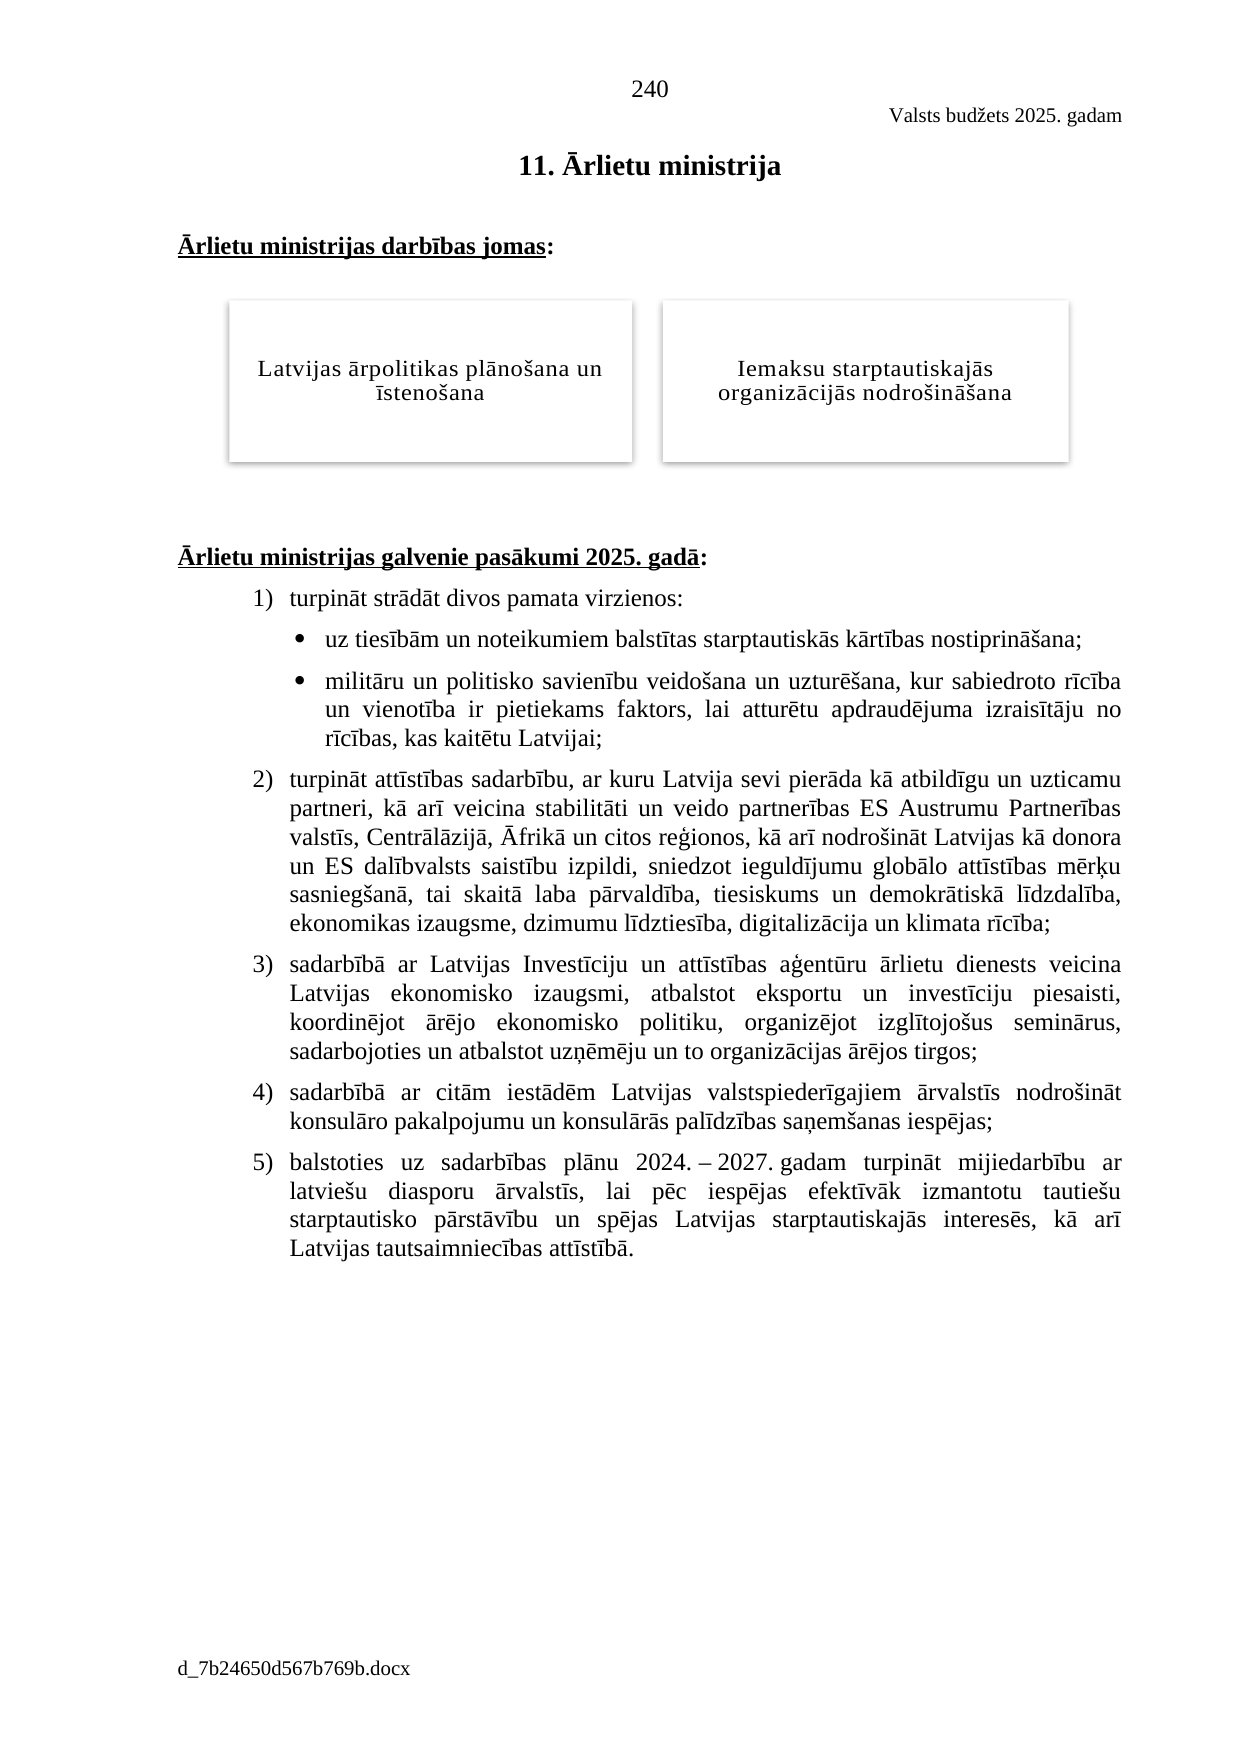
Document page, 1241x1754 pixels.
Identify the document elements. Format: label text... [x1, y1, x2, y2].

list sadarbībā ar Latvijas Investīciju un attīstības aģentūru ārlietu dienests veicina Latvijas ekonomisko izaugsmi, atbalstot eksportu un investīciju piesaisti, koordinējot ārējo ekonomisko politiku, organizējot izglītojošus seminārus, sadarbojoties un atbalstot uzņēmēju un to organizācijas ārējos tirgos; [252, 949, 1122, 1064]
list uz tiesībām un noteikumiem balstītas starptautiskās kārtības nostiprināšana; [295, 624, 1122, 653]
list turpināt strādāt divos pamata virzienos: [252, 583, 1122, 612]
text Ārlietu ministrijas galvenie pasākumi 2025. gadā: [177, 542, 1122, 571]
text Ārlietu ministrijas darbības jomas: [177, 231, 1122, 260]
list balstoties uz sadarbības plānu 2024. – 2027. gadam turpināt mijiedarbību ar latviešu diasporu ārvalstīs, lai pēc iespējas efektīvāk izmantotu tautiešu starptautisko pārstāvību un spējas Latvijas starptautiskajās interesēs, kā arī Latvijas tautsaimniecības attīstībā. [252, 1147, 1122, 1262]
text 11. Ārlietu ministrija [177, 148, 1122, 181]
list sadarbībā ar citām iestādēm Latvijas valstspiederīgajiem ārvalstīs nodrošināt konsulāro pakalpojumu un konsulārās palīdzības saņemšanas iespējas; [252, 1077, 1122, 1134]
list turpināt attīstības sadarbību, ar kuru Latvija sevi pierāda kā atbildīgu un uzticamu partneri, kā arī veicina stabilitāti un veido partnerības ES Austrumu Partnerības valstīs, Centrālāzijā, Āfrikā un citos reģionos, kā arī nodrošināt Latvijas kā donora un ES dalībvalsts saistību izpildi, sniedzot ieguldījumu globālo attīstības mērķu sasniegšanā, tai skaitā laba pārvaldība, tiesiskums un demokrātiskā līdzdalība, ekonomikas izaugsme, dzimumu līdztiesība, digitalizācija un klimata rīcība; [252, 764, 1122, 937]
list militāru un politisko savienību veidošana un uzturēšana, kur sabiedroto rīcība un vienotība ir pietiekams faktors, lai atturētu apdraudējuma izraisītāju no rīcības, kas kaitētu Latvijai; [295, 666, 1122, 752]
